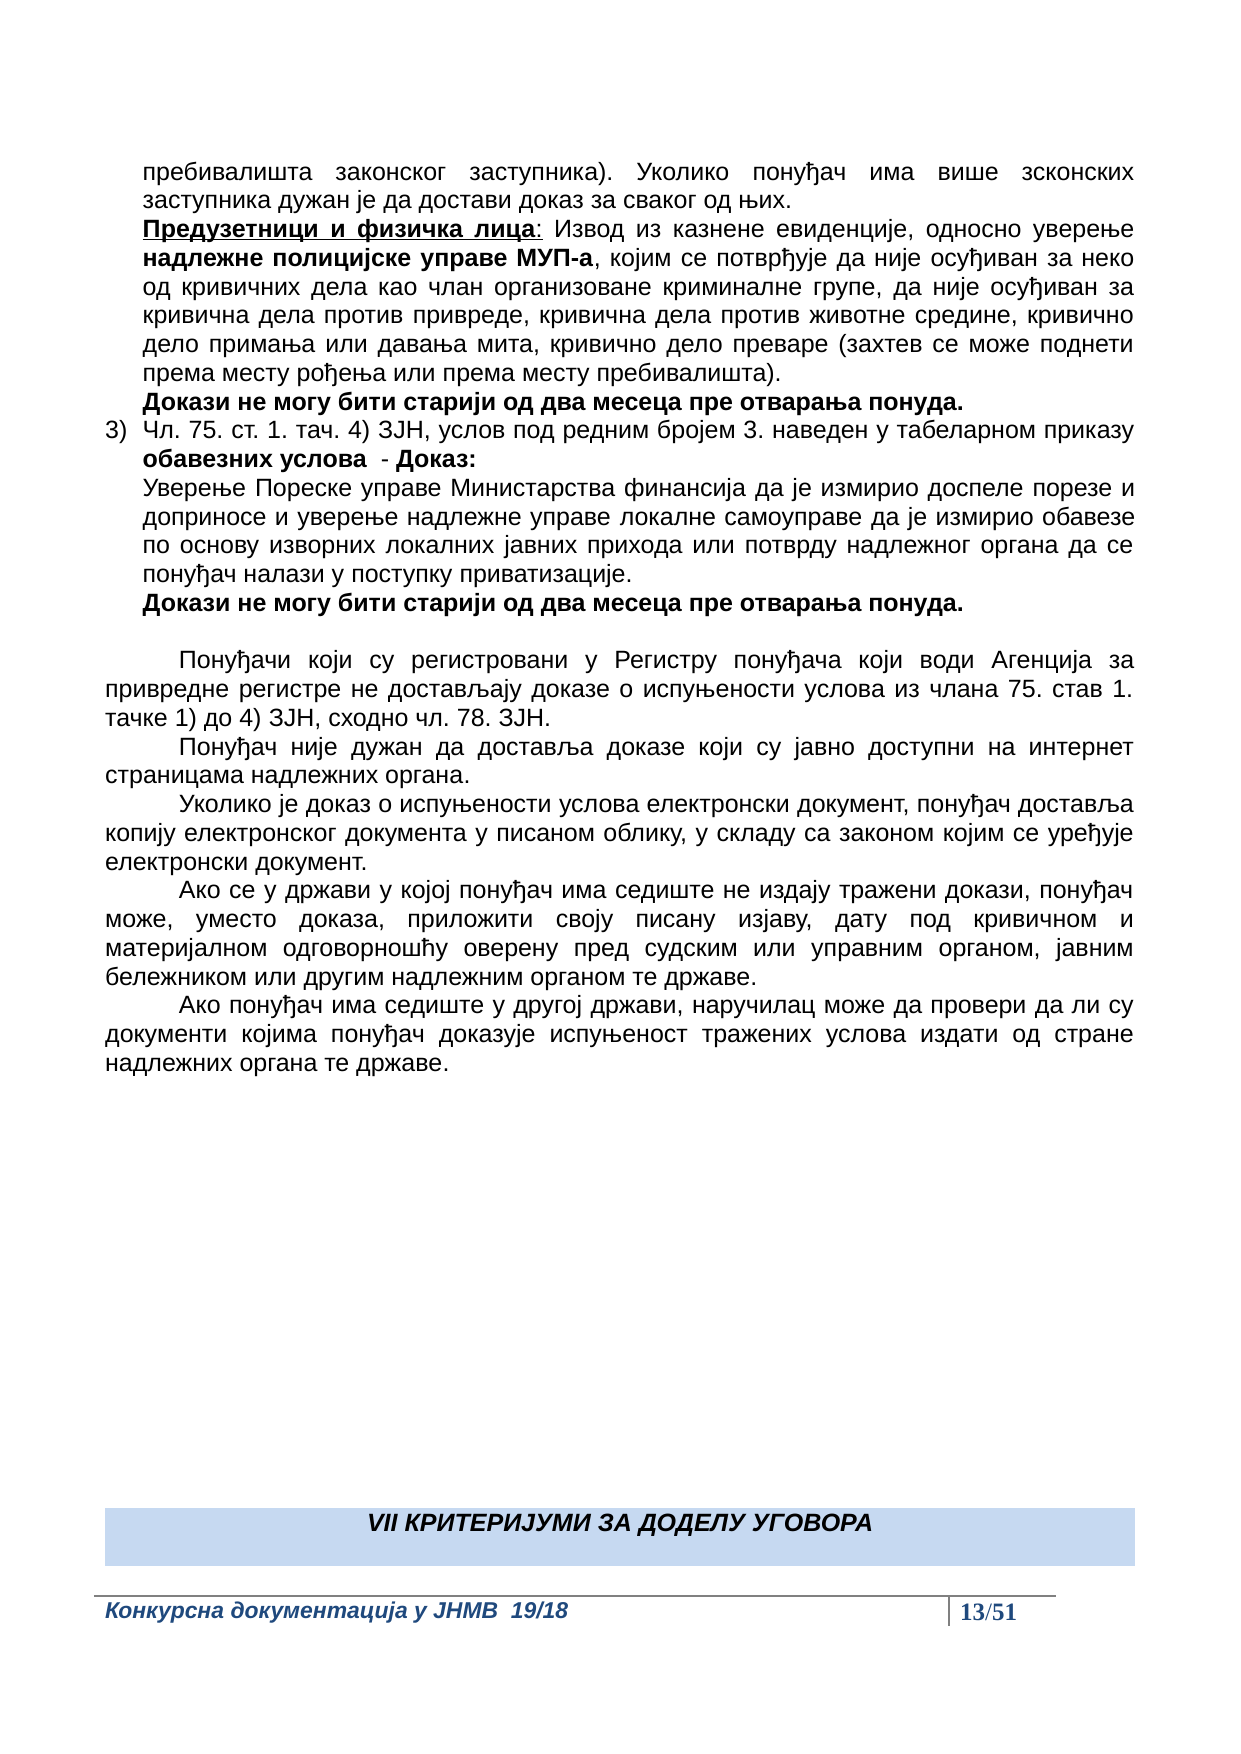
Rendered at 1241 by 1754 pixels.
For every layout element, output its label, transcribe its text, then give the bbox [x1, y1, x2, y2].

list Понуђач није дужан да доставља доказе који су јавно доступни на интернет страницама надлежних органа. [105, 732, 1135, 789]
list Докази не могу бити старији од два месеца пре отварања понуда. [142, 387, 1135, 416]
list Докази не могу бити старији од два месеца пре отварања понуда. [142, 588, 1135, 617]
list Предузетници и физичка лица: Извод из казнене евиденције, односно уверење надлежне полицијске управе МУП-а, којим се потврђује да није осуђиван за неко од кривичних дела као члан организоване криминалне групе, да није осуђиван за кривична дела против привреде, кривична дела против животне средине, кривично дело примања или давања мита, кривично дело преваре (захтев се може поднети према месту рођења или према месту пребивалишта). [142, 214, 1135, 387]
list Понуђачи који су регистровани у Регистру понуђача који води Агенција за привредне регистре не достављају доказе о испуњености услова из члана 75. став 1. тачке 1) до 4) ЗЈН, сходно чл. 78. ЗЈН. [105, 646, 1135, 732]
list Уверење Пореске управе Министарства финансија да је измирио доспеле порезе и доприносе и уверење надлежне управе локалне самоуправе да је измирио обавезе по основу изворних локалних јавних прихода или потврду надлежног органа да се понуђач налази у поступку приватизације. [142, 473, 1135, 588]
text VII КРИТЕРИЈУМИ ЗА ДОДЕЛУ УГОВОРА [105, 1508, 1135, 1537]
list Чл. 75. ст. 1. тач. 4) ЗЈН, услов под редним бројем 3. наведен у табеларном приказу обавезних услова - Доказ: [105, 416, 1135, 473]
list Ако се у држави у којој понуђач има седиште не издају тражени докази, понуђач може, уместо доказа, приложити своју писану изјаву, дату под кривичном и материјалном одговорношћу оверену пред судским или управним органом, јавним бележником или другим надлежним органом те државе. [105, 876, 1135, 991]
list Ако понуђач има седиште у другој држави, наручилац може да провери да ли су документи којима понуђач доказује испуњеност тражених услова издати од стране надлежних органа те државе. [105, 991, 1135, 1077]
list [142, 157, 1135, 214]
list Уколико је доказ о испуњености услова електронски документ, понуђач доставља копију електронског документа у писаном облику, у складу са законом којим се уређује електронски документ. [105, 789, 1135, 876]
